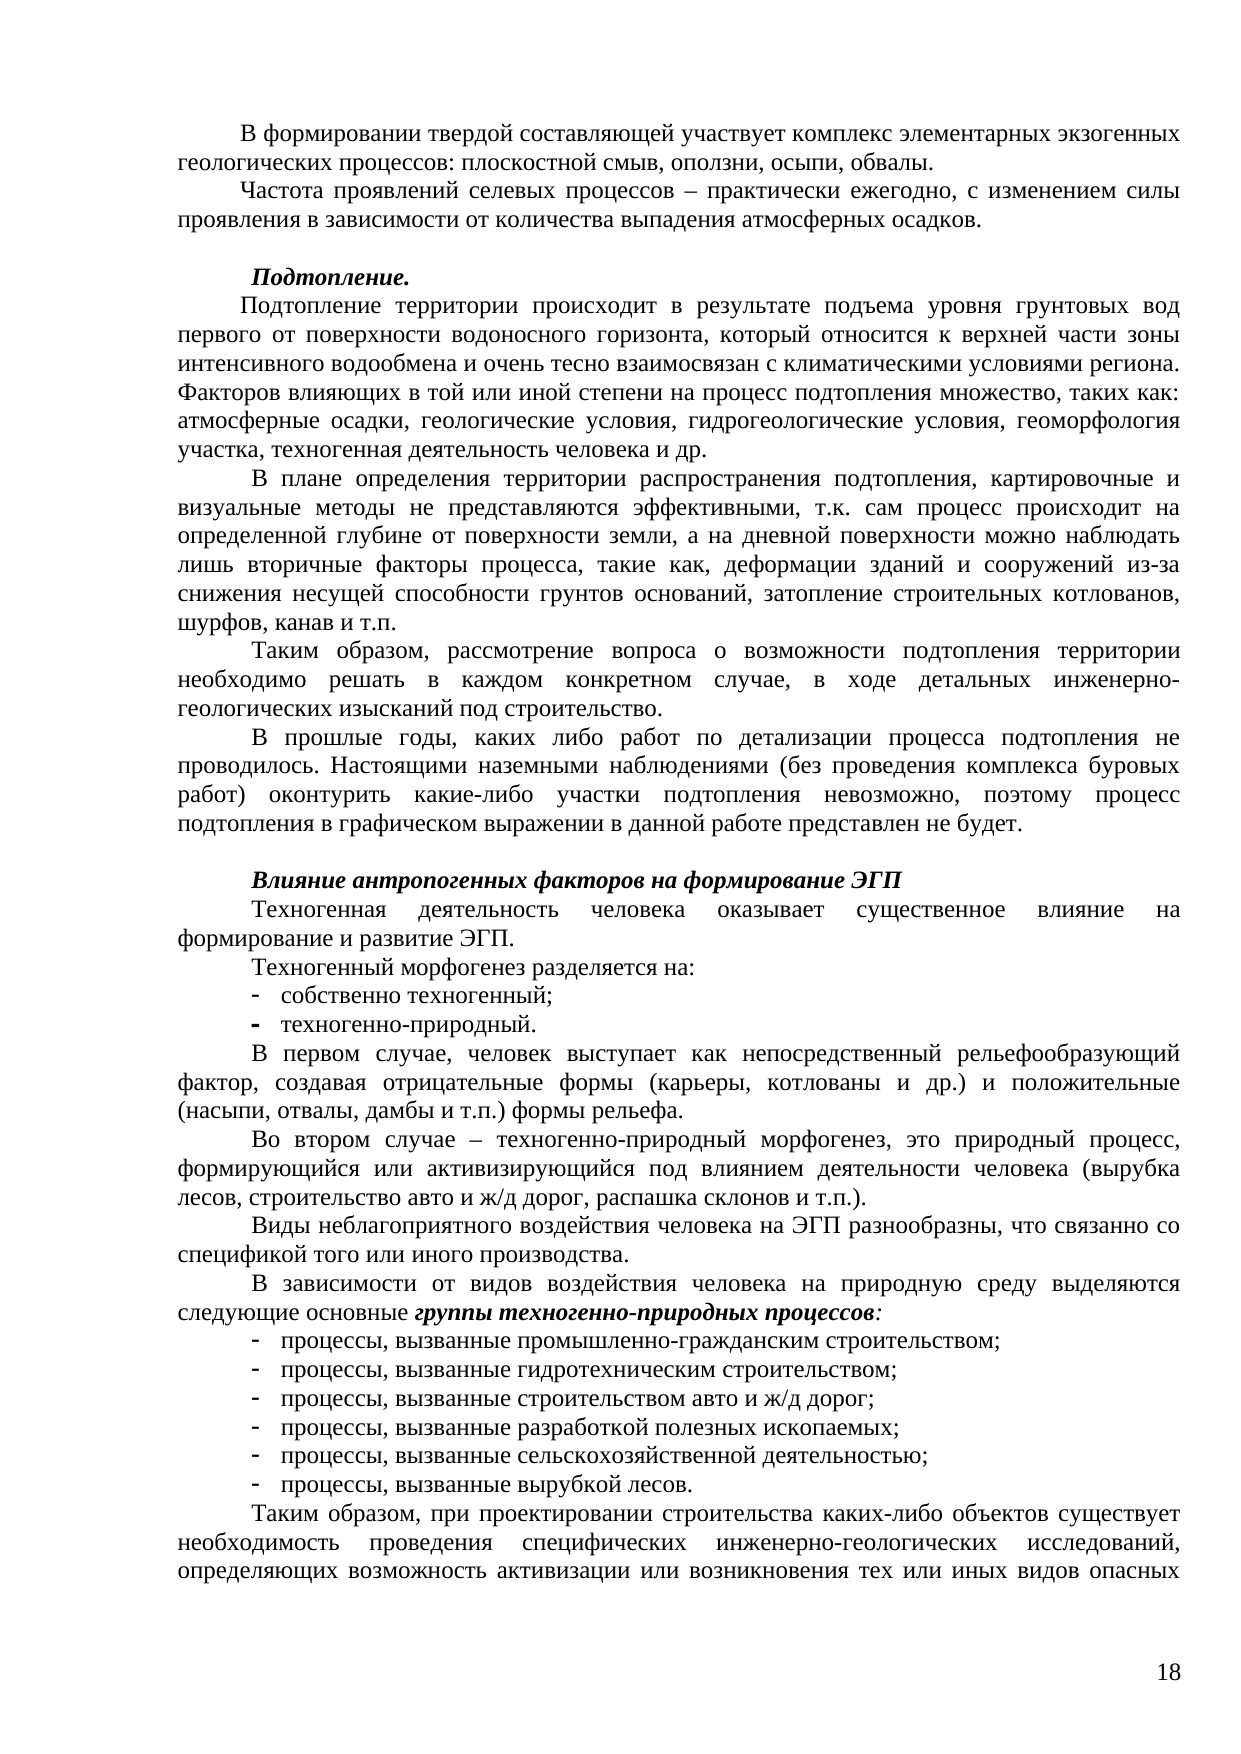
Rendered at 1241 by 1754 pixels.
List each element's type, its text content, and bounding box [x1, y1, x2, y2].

list процессы, вызванные строительством авто и ж/д дорог; [177, 1383, 1181, 1412]
text Подтопление. [177, 262, 1181, 291]
list собственно техногенный; [177, 981, 1181, 1009]
text Частота проявлений селевых процессов – практически ежегодно, с изменением силы проявления в зависимости от количества выпадения атмосферных осадков. [177, 176, 1181, 233]
list процессы, вызванные гидротехническим строительством; [177, 1354, 1181, 1383]
list процессы, вызванные разработкой полезных ископаемых; [177, 1412, 1181, 1441]
text Таким образом, рассмотрение вопроса о возможности подтопления территории необходимо решать в каждом конкретном случае, в ходе детальных инженерно-геологических изысканий под строительство. [177, 636, 1181, 722]
text Подтопление территории происходит в результате подъема уровня грунтовых вод первого от поверхности водоносного горизонта, который относится к верхней части зоны интенсивного водообмена и очень тесно взаимосвязан с климатическими условиями региона. Факторов влияющих в той или иной степени на процесс подтопления множество, таких как: атмосферные осадки, геологические условия, гидрогеологические условия, геоморфология участка, техногенная деятельность человека и др. [177, 291, 1181, 463]
text Техногенная деятельность человека оказывает существенное влияние на формирование и развитие ЭГП. [177, 894, 1181, 952]
text Виды неблагоприятного воздействия человека на ЭГП разнообразны, что связанно со спецификой того или иного производства. [177, 1211, 1181, 1268]
list процессы, вызванные вырубкой лесов. [177, 1469, 1181, 1498]
text Во втором случае – техногенно-природный морфогенез, это природный процесс, формирующийся или активизирующийся под влиянием деятельности человека (вырубка лесов, строительство авто и ж/д дорог, распашка склонов и т.п.). [177, 1124, 1181, 1211]
list процессы, вызванные сельскохозяйственной деятельностью; [177, 1441, 1181, 1469]
list техногенно-природный. [177, 1009, 1181, 1038]
text В плане определения территории распространения подтопления, картировочные и визуальные методы не представляются эффективными, т.к. сам процесс происходит на определенной глубине от поверхности земли, а на дневной поверхности можно наблюдать лишь вторичные факторы процесса, такие как, деформации зданий и сооружений из-за снижения несущей способности грунтов оснований, затопление строительных котлованов, шурфов, канав и т.п. [177, 463, 1181, 636]
text В первом случае, человек выступает как непосредственный рельефообразующий фактор, создавая отрицательные формы (карьеры, котлованы и др.) и положительные (насыпи, отвалы, дамбы и т.п.) формы рельефа. [177, 1038, 1181, 1124]
text В зависимости от видов воздействия человека на природную среду выделяются следующие основные группы техногенно-природных процессов: [177, 1268, 1181, 1326]
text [177, 1498, 1181, 1584]
list процессы, вызванные промышленно-гражданским строительством; [177, 1326, 1181, 1354]
text Техногенный морфогенез разделяется на: [177, 952, 1181, 981]
text В прошлые годы, каких либо работ по детализации процесса подтопления не проводилось. Настоящими наземными наблюдениями (без проведения комплекса буровых работ) оконтурить какие-либо участки подтопления невозможно, поэтому процесс подтопления в графическом выражении в данной работе представлен не будет. [177, 722, 1181, 837]
text Влияние антропогенных факторов на формирование ЭГП [177, 866, 1181, 894]
text В формировании твердой составляющей участвует комплекс элементарных экзогенных геологических процессов: плоскостной смыв, оползни, осыпи, обвалы. [177, 118, 1181, 176]
